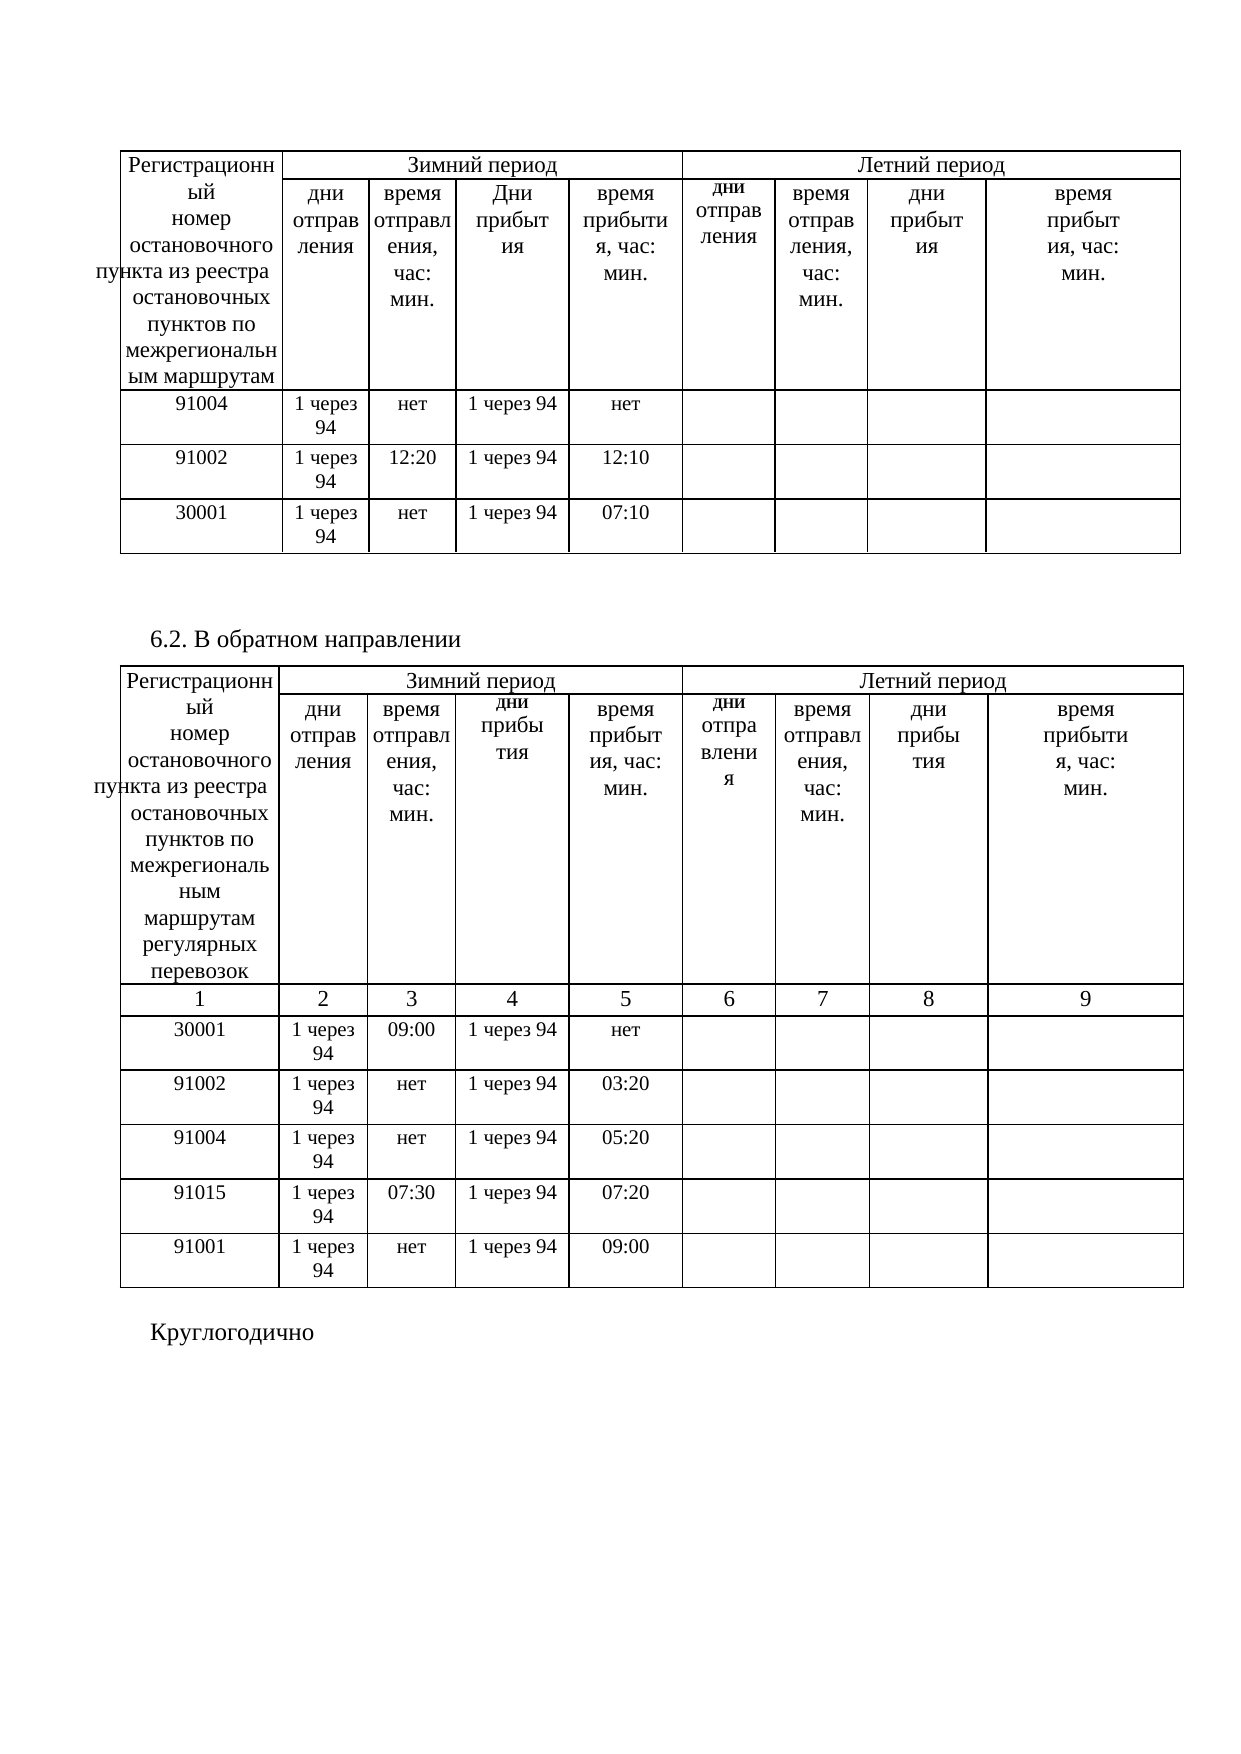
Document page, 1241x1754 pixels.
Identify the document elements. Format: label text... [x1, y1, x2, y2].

table_cell 09:00 [570, 1234, 682, 1287]
table_cell 9 [989, 985, 1183, 1015]
table_cell 3 [368, 985, 455, 1015]
table_cell [989, 1234, 1183, 1287]
table_cell 03:20 [570, 1071, 682, 1124]
table_cell [987, 391, 1180, 444]
table_cell 1 через 94 [283, 500, 368, 552]
table_cell дни прибыт ия [868, 180, 985, 389]
table_cell 1 через 94 [456, 1234, 568, 1287]
table_cell время отправ ления, час: мин. [776, 180, 867, 389]
table_cell [776, 1071, 869, 1124]
table_cell [870, 1071, 987, 1124]
table_cell нет [368, 1234, 455, 1287]
table_cell [868, 391, 985, 444]
table_cell дни прибы тия [870, 695, 987, 983]
table_cell 1 через 94 [456, 1125, 568, 1178]
table_cell [776, 391, 867, 444]
table_cell нет [370, 391, 455, 444]
table_cell [683, 1071, 775, 1124]
table_cell 1 через 94 [456, 1017, 568, 1069]
table_cell 1 через 94 [280, 1180, 367, 1232]
table_cell [776, 445, 867, 498]
table_cell 91002 [121, 445, 282, 498]
table_cell 8 [870, 985, 987, 1015]
table_header Зимний период [280, 667, 682, 693]
table_cell 05:20 [570, 1125, 682, 1178]
table_cell дни отправ ления [280, 695, 367, 983]
table_cell 91002 [121, 1071, 278, 1124]
table_cell время отправл ения, час: мин. [776, 695, 869, 983]
table_cell 4 [456, 985, 568, 1015]
table_cell нет [570, 1017, 682, 1069]
table_cell нет [370, 500, 455, 552]
table_cell [989, 1017, 1183, 1069]
table_cell [987, 500, 1180, 552]
table_header Летний период [683, 667, 1183, 693]
table_cell 91004 [121, 1125, 278, 1178]
table_cell 1 через 94 [457, 391, 568, 444]
table_cell время отправл ения, час: мин. [370, 180, 455, 389]
table_cell [683, 445, 774, 498]
table_cell 1 [121, 985, 278, 1015]
table_cell [987, 445, 1180, 498]
text 6.2. В обратном направлении [150, 624, 1090, 653]
table_cell 07:10 [570, 500, 682, 552]
table_cell 5 [570, 985, 682, 1015]
table_cell нет [570, 391, 682, 444]
table_cell 1 через 94 [283, 391, 368, 444]
table_cell [776, 1017, 869, 1069]
table_cell ДНИ отправ ления [683, 180, 774, 389]
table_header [121, 152, 282, 389]
table_cell 07:30 [368, 1180, 455, 1232]
table_cell время прибыти я, час: мин. [570, 180, 682, 389]
table_cell 1 через 94 [283, 445, 368, 498]
table_cell время прибыт ия, час: мин. [570, 695, 682, 983]
table_cell 12:20 [370, 445, 455, 498]
table_cell 91001 [121, 1234, 278, 1287]
table_cell [683, 391, 774, 444]
table_cell [776, 1180, 869, 1232]
table_cell [776, 500, 867, 552]
table_cell 1 через 94 [457, 500, 568, 552]
table_cell [989, 1180, 1183, 1232]
table_cell [868, 445, 985, 498]
table_header Зимний период [283, 152, 682, 178]
table_cell [683, 1125, 775, 1178]
table_cell ДНИ отпра влени я [683, 695, 775, 983]
table_cell 1 через 94 [456, 1180, 568, 1232]
table_cell ДНИ прибы тия [456, 695, 568, 983]
table_cell 1 через 94 [280, 1125, 367, 1178]
table_cell [683, 1180, 775, 1232]
table_cell 30001 [121, 500, 282, 552]
table_cell [776, 1234, 869, 1287]
text Круглогодично [150, 1317, 1090, 1346]
table_cell [683, 500, 774, 552]
table_cell [870, 1234, 987, 1287]
table_cell нет [368, 1071, 455, 1124]
table_cell время отправл ения, час: мин. [368, 695, 455, 983]
table_cell [776, 1125, 869, 1178]
table_cell 1 через 94 [280, 1071, 367, 1124]
table_cell время прибыт ия, час: мин. [987, 180, 1180, 389]
table_cell 07:20 [570, 1180, 682, 1232]
table_cell [683, 1234, 775, 1287]
table_cell 1 через 94 [280, 1017, 367, 1069]
table_cell [989, 1125, 1183, 1178]
table_cell время прибыти я, час: мин. [989, 695, 1183, 983]
table_cell 1 через 94 [280, 1234, 367, 1287]
table_cell нет [368, 1125, 455, 1178]
table_cell [989, 1071, 1183, 1124]
table_cell Дни прибыт ия [457, 180, 568, 389]
table_cell 09:00 [368, 1017, 455, 1069]
table_cell 91015 [121, 1180, 278, 1232]
table_cell 91004 [121, 391, 282, 444]
table_cell [683, 1017, 775, 1069]
table_cell дни отправ ления [283, 180, 368, 389]
table_cell [868, 500, 985, 552]
table_cell [870, 1180, 987, 1232]
table_cell 12:10 [570, 445, 682, 498]
table_cell [870, 1125, 987, 1178]
table_header Летний период [683, 152, 1180, 178]
table_cell 2 [280, 985, 367, 1015]
table_header Регистрационный номер остановочного пункта из реестра остановочных пунктов по межрегиональным маршрутам регулярных перевозок [121, 667, 278, 983]
table_cell 7 [776, 985, 869, 1015]
table_cell 1 через 94 [456, 1071, 568, 1124]
table_cell 1 через 94 [457, 445, 568, 498]
table_cell 30001 [121, 1017, 278, 1069]
table_cell [870, 1017, 987, 1069]
table_cell 6 [683, 985, 775, 1015]
